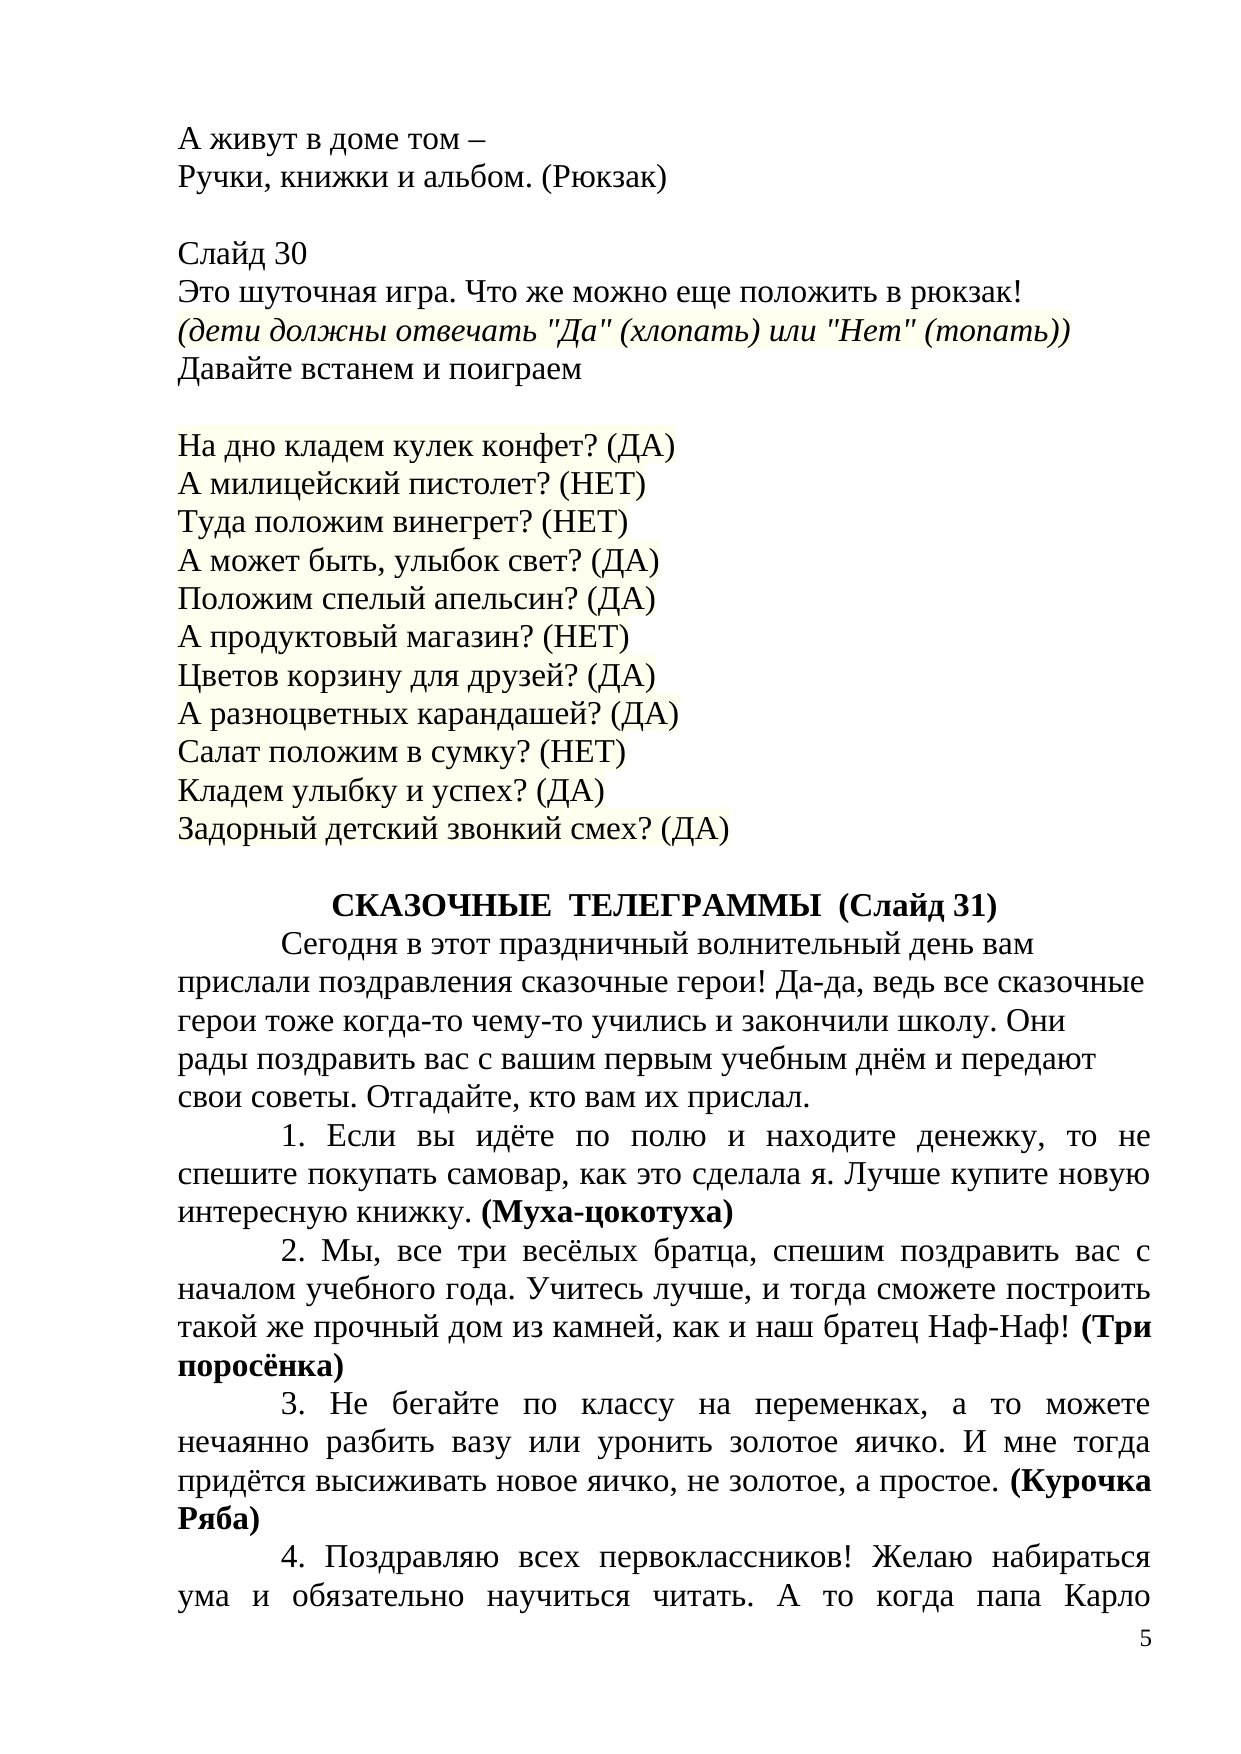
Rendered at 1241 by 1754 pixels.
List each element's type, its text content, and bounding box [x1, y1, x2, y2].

text Сегодня в этот праздничный волнительный день вам прислали поздравления сказочные герои! Да-да, ведь все сказочные герои тоже когда-то чему-то учились и закончили школу. Они рады поздравить вас с вашим первым учебным днём и передают свои советы. Отгадайте, кто вам их прислал. [177, 923, 1152, 1115]
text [177, 1536, 1152, 1613]
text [177, 118, 1152, 195]
text 2. Мы, все три весёлых братца, спешим поздравить вас с началом учебного года. Учитесь лучше, и тогда сможете построить такой же прочный дом из камней, как и наш братец Наф-Наф! (Три поросёнка) [177, 1230, 1152, 1383]
text Это шуточная игра. Что же можно еще положить в рюкзак! (дети должны отвечать "Да" (хлопать) или "Нет" (топать)) Давайте встанем и поиграем [177, 271, 1152, 386]
text 3. Не бегайте по классу на переменках, а то можете нечаянно разбить вазу или уронить золотое яичко. И мне тогда придётся высиживать новое яичко, не золотое, а простое. (Курочка Ряба) [177, 1383, 1152, 1536]
text 1. Если вы идёте по полю и находите денежку, то не спешите покупать самовар, как это сделала я. Лучше купите новую интересную книжку. (Муха-цокотуха) [177, 1115, 1152, 1230]
text На дно кладем кулек конфет? (ДА) А милицейский пистолет? (НЕТ) Туда положим винегрет? (НЕТ) А может быть, улыбок свет? (ДА) Положим спелый апельсин? (ДА) А продуктовый магазин? (НЕТ) Цветов корзину для друзей? (ДА) А разноцветных карандашей? (ДА) Салат положим в сумку? (НЕТ) Кладем улыбку и успех? (ДА) Задорный детский звонкий смех? (ДА) [605, 425, 1152, 846]
text СКАЗОЧНЫЕ ТЕЛЕГРАММЫ (Слайд 31) [177, 885, 1152, 923]
text Слайд 30 [177, 233, 1152, 271]
